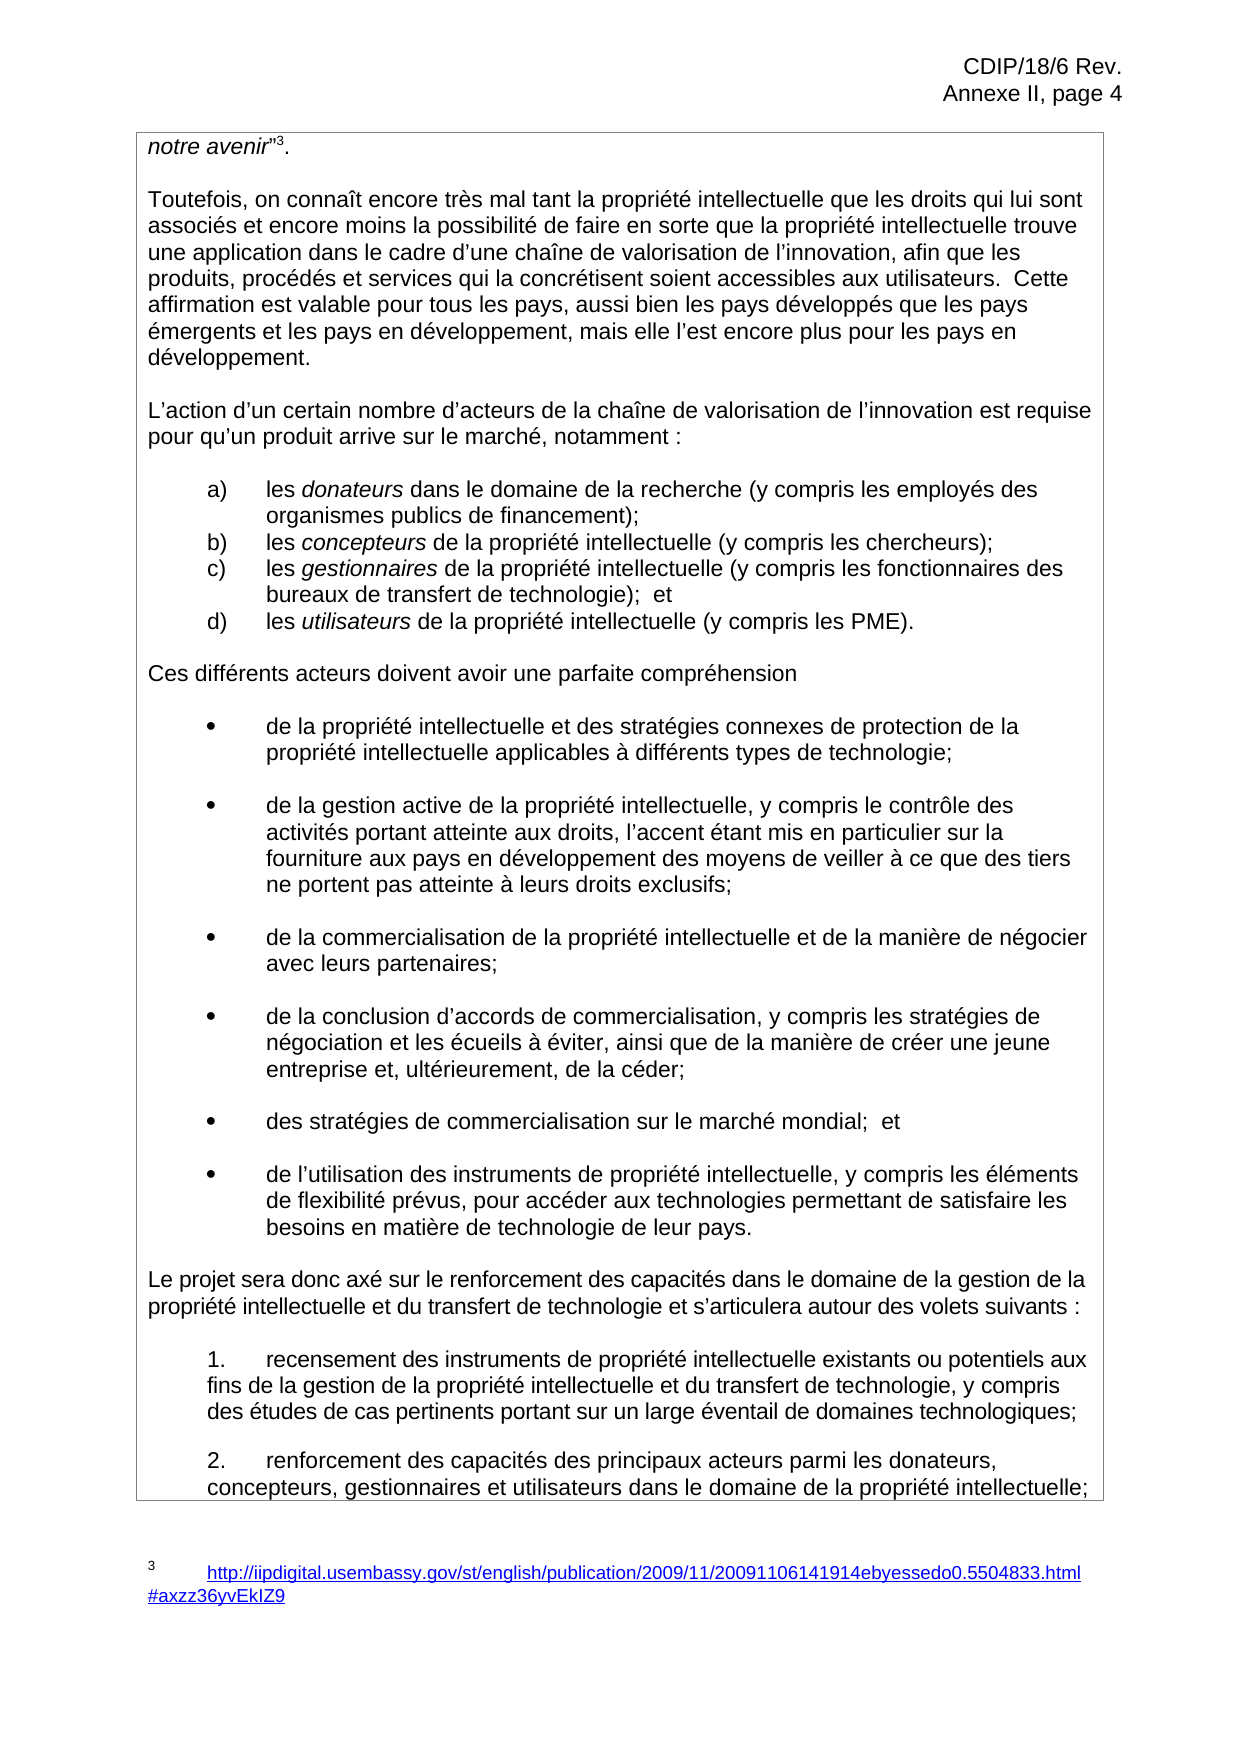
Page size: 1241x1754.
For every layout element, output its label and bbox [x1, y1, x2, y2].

table_cell [137, 133, 1103, 1500]
